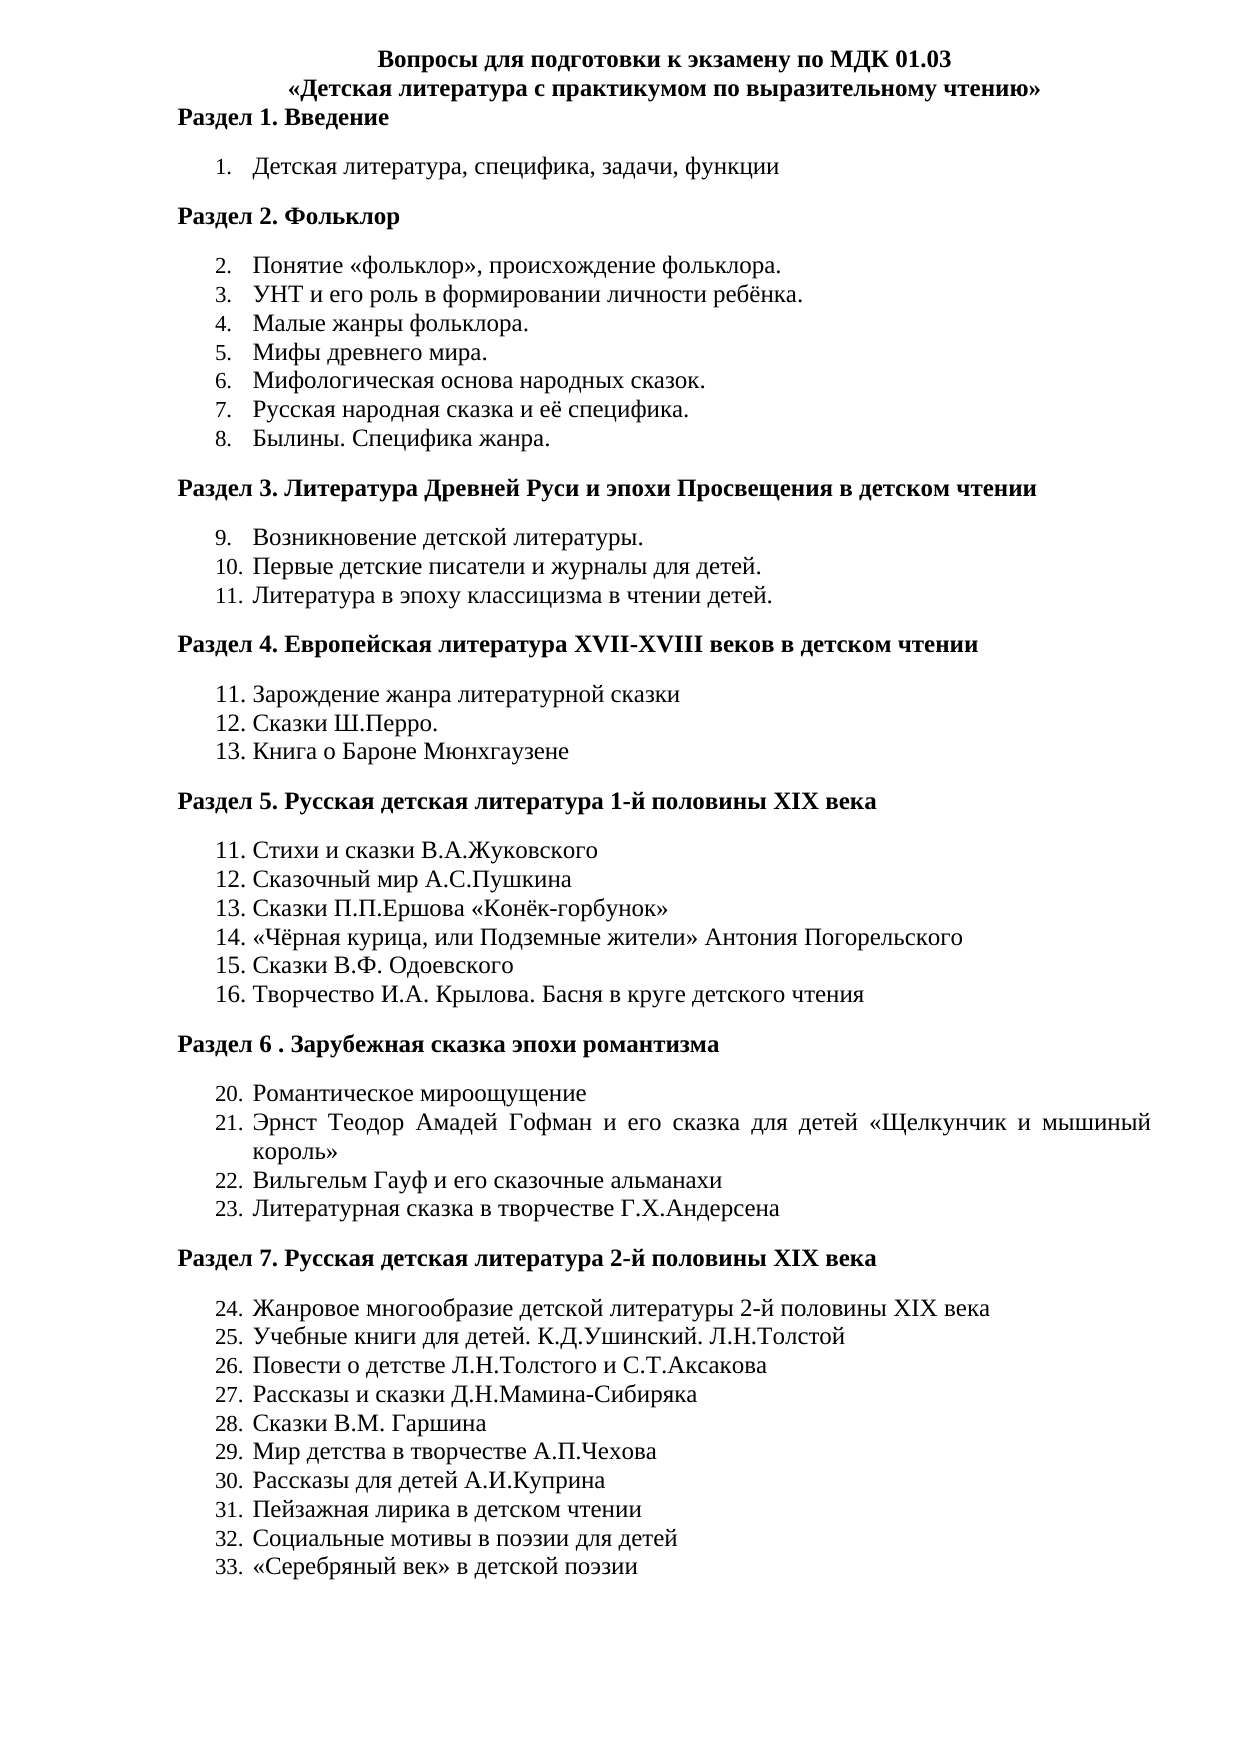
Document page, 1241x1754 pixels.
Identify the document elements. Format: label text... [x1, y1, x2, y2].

list Русская народная сказка и её специфика. [215, 394, 1152, 423]
list Стихи и сказки В.А.Жуковского [215, 836, 1152, 864]
text «Детская литература с практикумом по выразительному чтению» [177, 73, 1152, 102]
list Первые детские писатели и журналы для детей. [215, 551, 1152, 580]
list Былины. Специфика жанра. [215, 423, 1152, 452]
list Книга о Бароне Мюнхгаузене [215, 736, 1152, 765]
list Детская литература, специфика, задачи, функции [215, 151, 1152, 180]
list Возникновение детской литературы. [215, 522, 1152, 551]
list Рассказы и сказки Д.Н.Мамина-Сибиряка [215, 1379, 1152, 1408]
text Раздел 1. Введение [177, 102, 1152, 131]
list Сказочный мир А.С.Пушкина [215, 864, 1152, 893]
list Мифологическая основа народных сказок. [215, 366, 1152, 394]
text Раздел 5. Русская детская литература 1-й половины XIX века [177, 786, 1152, 815]
list Мифы древнего мира. [215, 337, 1152, 366]
list «Серебряный век» в детской поэзии [215, 1551, 1152, 1580]
text Раздел 2. Фольклор [177, 201, 1152, 230]
list Сказки Ш.Перро. [215, 708, 1152, 736]
list Социальные мотивы в поэзии для детей [215, 1523, 1152, 1551]
list Эрнст Теодор Амадей Гофман и его сказка для детей «Щелкунчик и мышиный король» [215, 1107, 1152, 1165]
list Малые жанры фольклора. [215, 308, 1152, 337]
list Романтическое мироощущение [215, 1078, 1152, 1107]
list Понятие «фольклор», происхождение фольклора. [215, 251, 1152, 279]
list УНТ и его роль в формировании личности ребёнка. [215, 279, 1152, 308]
text Раздел 7. Русская детская литература 2-й половины XIX века [177, 1243, 1152, 1272]
list Вильгельм Гауф и его сказочные альманахи [215, 1165, 1152, 1193]
text Раздел 6 . Зарубежная сказка эпохи романтизма [177, 1029, 1152, 1058]
text Раздел 4. Европейская литература XVII-XVIII веков в детском чтении [177, 629, 1152, 658]
list Творчество И.А. Крылова. Басня в круге детского чтения [215, 979, 1152, 1008]
list Мир детства в творчестве А.П.Чехова [215, 1436, 1152, 1465]
list Повести о детстве Л.Н.Толстого и С.Т.Аксакова [215, 1350, 1152, 1379]
list «Чёрная курица, или Подземные жители» Антония Погорельского [215, 922, 1152, 951]
list Учебные книги для детей. К.Д.Ушинский. Л.Н.Толстой [215, 1321, 1152, 1350]
list Сказки В.Ф. Одоевского [215, 951, 1152, 979]
text Раздел 3. Литература Древней Руси и эпохи Просвещения в детском чтении [177, 473, 1152, 501]
list Сказки П.П.Ершова «Конёк-горбунок» [215, 893, 1152, 922]
list Рассказы для детей А.И.Куприна [215, 1465, 1152, 1494]
list Зарождение жанра литературной сказки [215, 679, 1152, 708]
list Сказки В.М. Гаршина [215, 1408, 1152, 1436]
text Вопросы для подготовки к экзамену по МДК 01.03 [177, 44, 1152, 73]
list Литература в эпоху классицизма в чтении детей. [215, 580, 1152, 608]
list Жанровое многообразие детской литературы 2-й половины XIX века [215, 1293, 1152, 1321]
list Литературная сказка в творчестве Г.Х.Андерсена [215, 1193, 1152, 1222]
list Пейзажная лирика в детском чтении [215, 1494, 1152, 1523]
